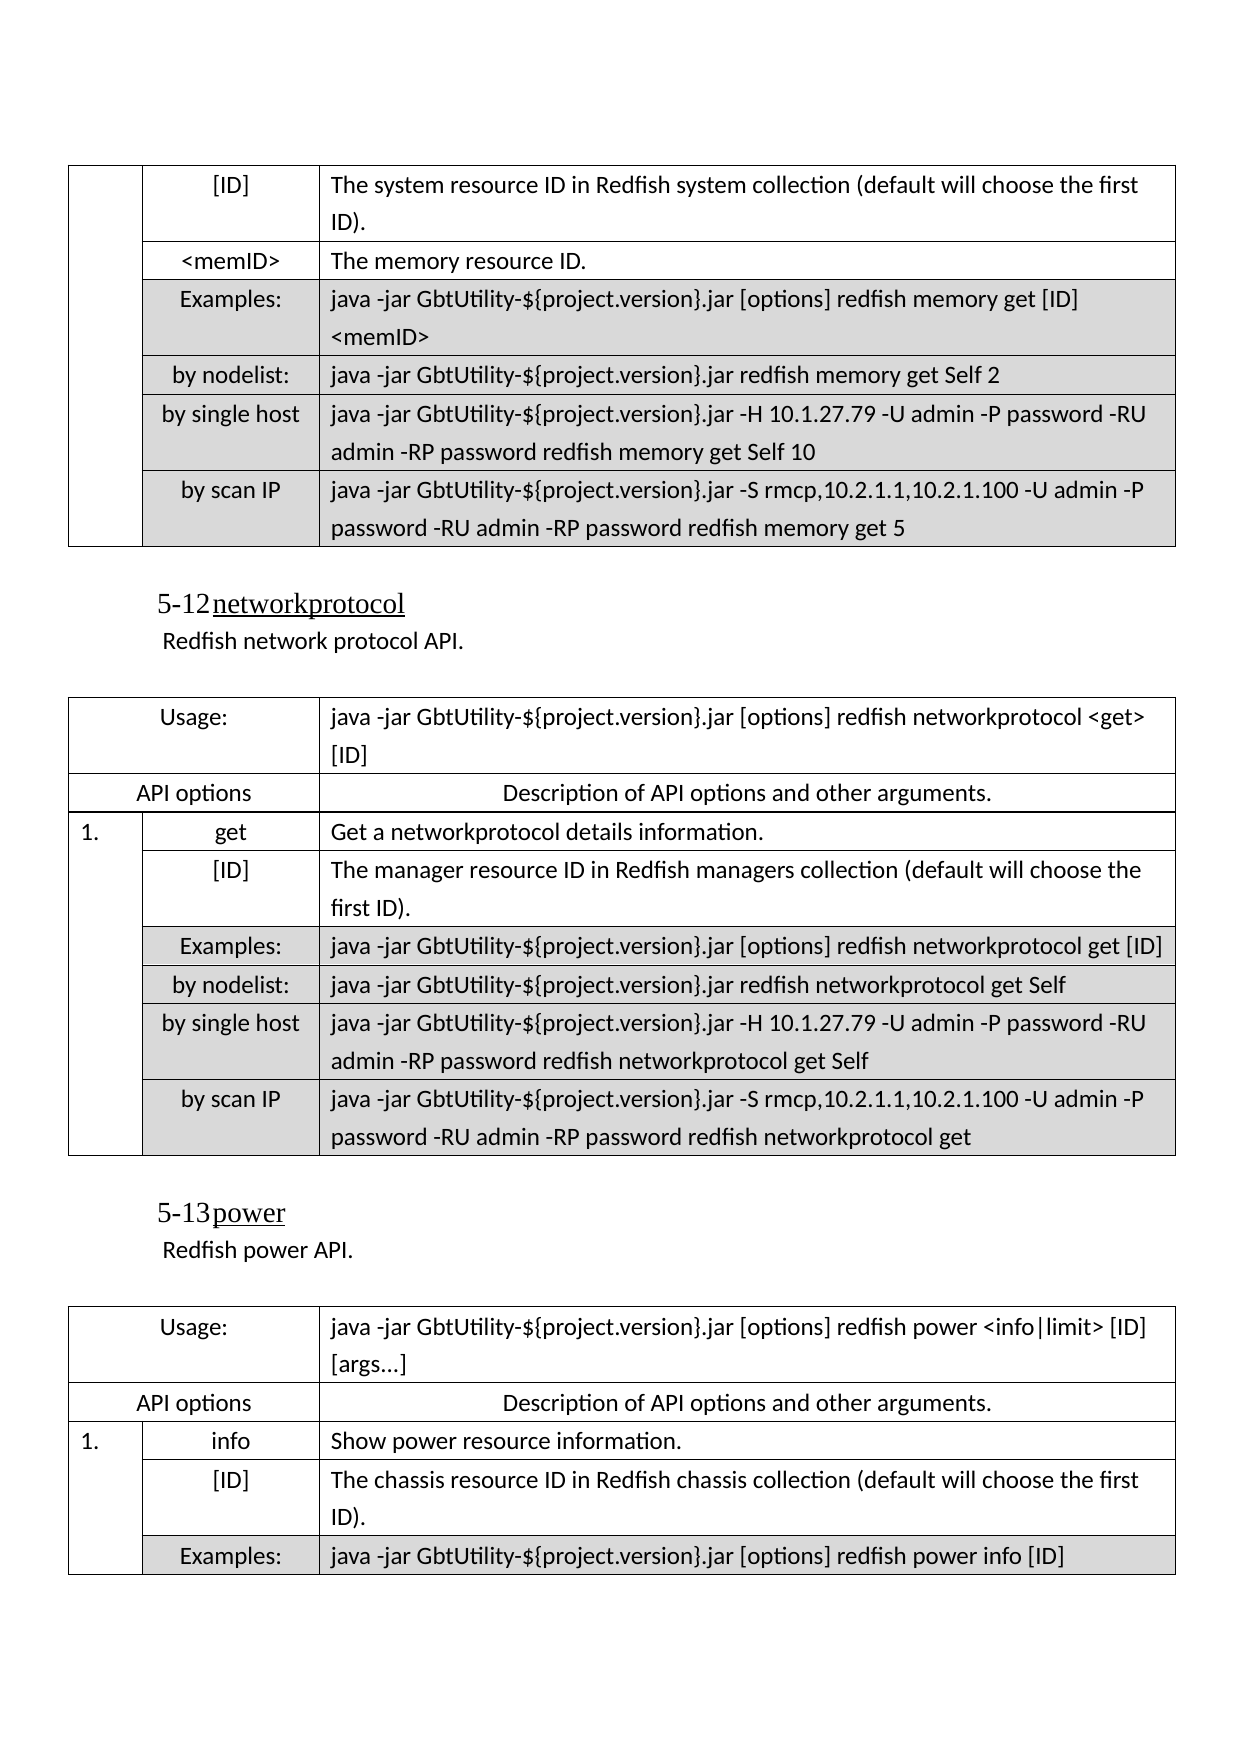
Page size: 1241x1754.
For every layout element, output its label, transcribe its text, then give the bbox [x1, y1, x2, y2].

table_cell by scan IP [143, 471, 319, 546]
table_cell The chassis resource ID in Redfish chassis collection (default will choose the first ID). [320, 1460, 1175, 1535]
table_cell java -jar GbtUtility-${project.version}.jar -S rmcp,10.2.1.1,10.2.1.100 -U admin -P password -RU admin -RP password redfish memory get 5 [320, 471, 1175, 546]
table_cell Description of API options and other arguments. [320, 774, 1175, 811]
table_cell The memory resource ID. [320, 242, 1175, 279]
table_cell java -jar GbtUtility-${project.version}.jar redfish networkprotocol get Self [320, 966, 1175, 1003]
table_cell by single host [143, 1004, 319, 1079]
table_cell Examples: [143, 927, 319, 964]
table_cell <memID> [143, 242, 319, 279]
table_cell Get a networkprotocol details information. [320, 813, 1175, 850]
table_cell [ID] [143, 166, 319, 241]
text power [112, 1194, 1128, 1231]
table_cell by single host [143, 395, 319, 470]
table_cell API options [69, 774, 319, 811]
table_cell java -jar GbtUtility-${project.version}.jar [options] redfish networkprotocol get [ID] [320, 927, 1175, 964]
table_cell Show power resource information. [320, 1422, 1175, 1459]
table_cell java -jar GbtUtility-${project.version}.jar redfish memory get Self 2 [320, 356, 1175, 394]
table_header java -jar GbtUtility-${project.version}.jar [options] redfish power <info|limit> [ID] [args...] [320, 1307, 1175, 1382]
table_cell Examples: [143, 280, 319, 355]
table_cell get [143, 813, 319, 850]
table_cell [ID] [143, 1460, 319, 1535]
table_cell [ID] [143, 851, 319, 926]
table_cell java -jar GbtUtility-${project.version}.jar [options] redfish memory get [ID] <memID> [320, 280, 1175, 355]
table_cell Description of API options and other arguments. [320, 1383, 1175, 1421]
table_header java -jar GbtUtility-${project.version}.jar [options] redfish networkprotocol <get> [ID] [320, 698, 1175, 773]
list Redfish power API. [162, 1231, 1128, 1269]
table_cell info [143, 1422, 319, 1459]
table_header Usage: [69, 1307, 319, 1382]
table_cell java -jar GbtUtility-${project.version}.jar [options] redfish power info [ID] [320, 1536, 1175, 1574]
table_cell by nodelist: [143, 356, 319, 394]
table_cell java -jar GbtUtility-${project.version}.jar -S rmcp,10.2.1.1,10.2.1.100 -U admin -P password -RU admin -RP password redfish networkprotocol get [320, 1080, 1175, 1155]
table_cell API options [69, 1383, 319, 1421]
table_cell The manager resource ID in Redfish managers collection (default will choose the first ID). [320, 851, 1175, 926]
table_cell The system resource ID in Redfish system collection (default will choose the first ID). [320, 166, 1175, 241]
table_cell java -jar GbtUtility-${project.version}.jar -H 10.1.27.79 -U admin -P password -RU admin -RP password redfish memory get Self 10 [320, 395, 1175, 470]
table_cell by scan IP [143, 1080, 319, 1155]
text Redfish network protocol API. [112, 622, 1128, 659]
table_cell [69, 1422, 142, 1574]
text networkprotocol [112, 584, 1128, 622]
table_cell java -jar GbtUtility-${project.version}.jar -H 10.1.27.79 -U admin -P password -RU admin -RP password redfish networkprotocol get Self [320, 1004, 1175, 1079]
table_cell [69, 166, 142, 546]
table_header Usage: [69, 698, 319, 773]
table_cell Examples: [143, 1536, 319, 1574]
table_cell by nodelist: [143, 966, 319, 1003]
table_cell [69, 813, 142, 1155]
